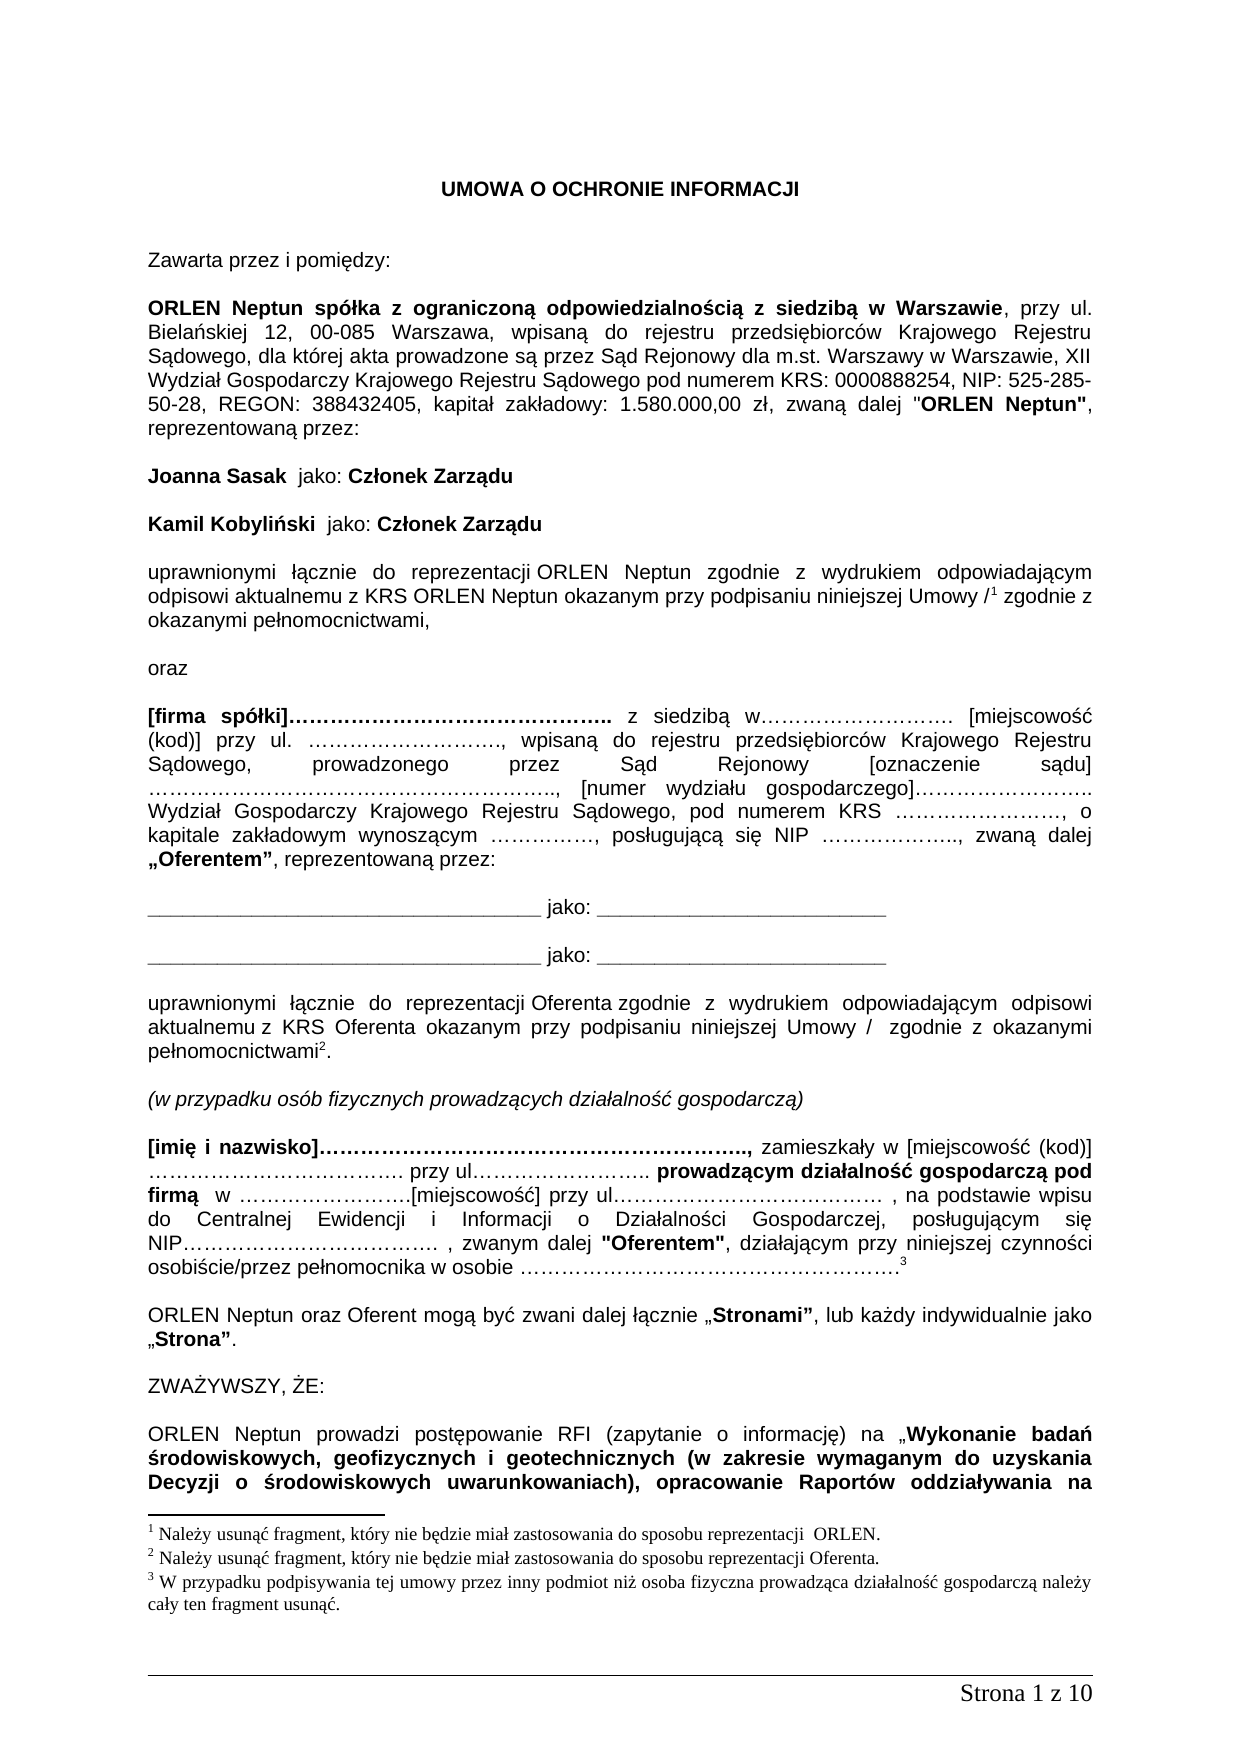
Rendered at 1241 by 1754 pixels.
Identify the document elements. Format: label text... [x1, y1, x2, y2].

text ORLEN Neptun oraz Oferent mogą być zwani dalej łącznie „Stronami”, lub każdy indywidualnie jako „Strona”. [148, 1302, 1093, 1350]
text (w przypadku osób fizycznych prowadzących działalność gospodarczą) [148, 1087, 1093, 1111]
text __________________________________ jako: _________________________ [148, 895, 1093, 919]
text uprawnionymi łącznie do reprezentacji Oferenta zgodnie z wydrukiem odpowiadającym odpisowi aktualnemu z KRS Oferenta okazanym przy podpisaniu niniejszej Umowy / zgodnie z okazanymi pełnomocnictwami. [148, 991, 1093, 1063]
text ORLEN Neptun spółka z ograniczoną odpowiedzialnością z siedzibą w Warszawie, przy ul. Bielańskiej 12, 00-085 Warszawa, wpisaną do rejestru przedsiębiorców Krajowego Rejestru Sądowego, dla której akta prowadzone są przez Sąd Rejonowy dla m.st. Warszawy w Warszawie, XII Wydział Gospodarczy Krajowego Rejestru Sądowego pod numerem KRS: 0000888254, NIP: 525-285-50-28, REGON: 388432405, kapitał zakładowy: 1.580.000,00 zł, zwaną dalej "ORLEN Neptun", reprezentowaną przez: [148, 296, 1093, 440]
text uprawnionymi łącznie do reprezentacji ORLEN Neptun zgodnie z wydrukiem odpowiadającym odpisowi aktualnemu z KRS ORLEN Neptun okazanym przy podpisaniu niniejszej Umowy / zgodnie z okazanymi pełnomocnictwami, [148, 560, 1093, 632]
text [firma spółki]……………………………………….. z siedzibą w………………………. [miejscowość (kod)] przy ul. ………………………., wpisaną do rejestru przedsiębiorców Krajowego Rejestru Sądowego, prowadzonego przez Sąd Rejonowy [oznaczenie sądu]………………………………………………….., [numer wydziału gospodarczego]…………………….. Wydział Gospodarczy Krajowego Rejestru Sądowego, pod numerem KRS ……………………, o kapitale zakładowym wynoszącym ……………, posługującą się NIP ……………….., zwaną dalej „Oferentem”, reprezentowaną przez: [148, 703, 1093, 871]
text oraz [148, 656, 1093, 679]
text [imię i nazwisko]…………………………………………………….., zamieszkały w [miejscowość (kod)]………………………………. przy ul…………………….. prowadzącym działalność gospodarczą pod firmą w …………………….[miejscowość] przy ul………………………………… , na podstawie wpisu do Centralnej Ewidencji i Informacji o Działalności Gospodarczej, posługującym się NIP………………………………. , zwanym dalej "Oferentem", działającym przy niniejszej czynności osobiście/przez pełnomocnika w osobie ………………………………………………. [148, 1135, 1093, 1278]
text ZWAŻYWSZY, ŻE: [148, 1374, 1093, 1398]
text Zawarta przez i pomiędzy: [148, 248, 1093, 272]
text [148, 1422, 1093, 1494]
text Kamil Kobyliński jako: Członek Zarządu [148, 512, 1093, 536]
text UMOWA O OCHRONIE INFORMACJI [148, 176, 1093, 200]
text Joanna Sasak jako: Członek Zarządu [148, 464, 1093, 488]
text __________________________________ jako: _________________________ [148, 943, 1093, 967]
